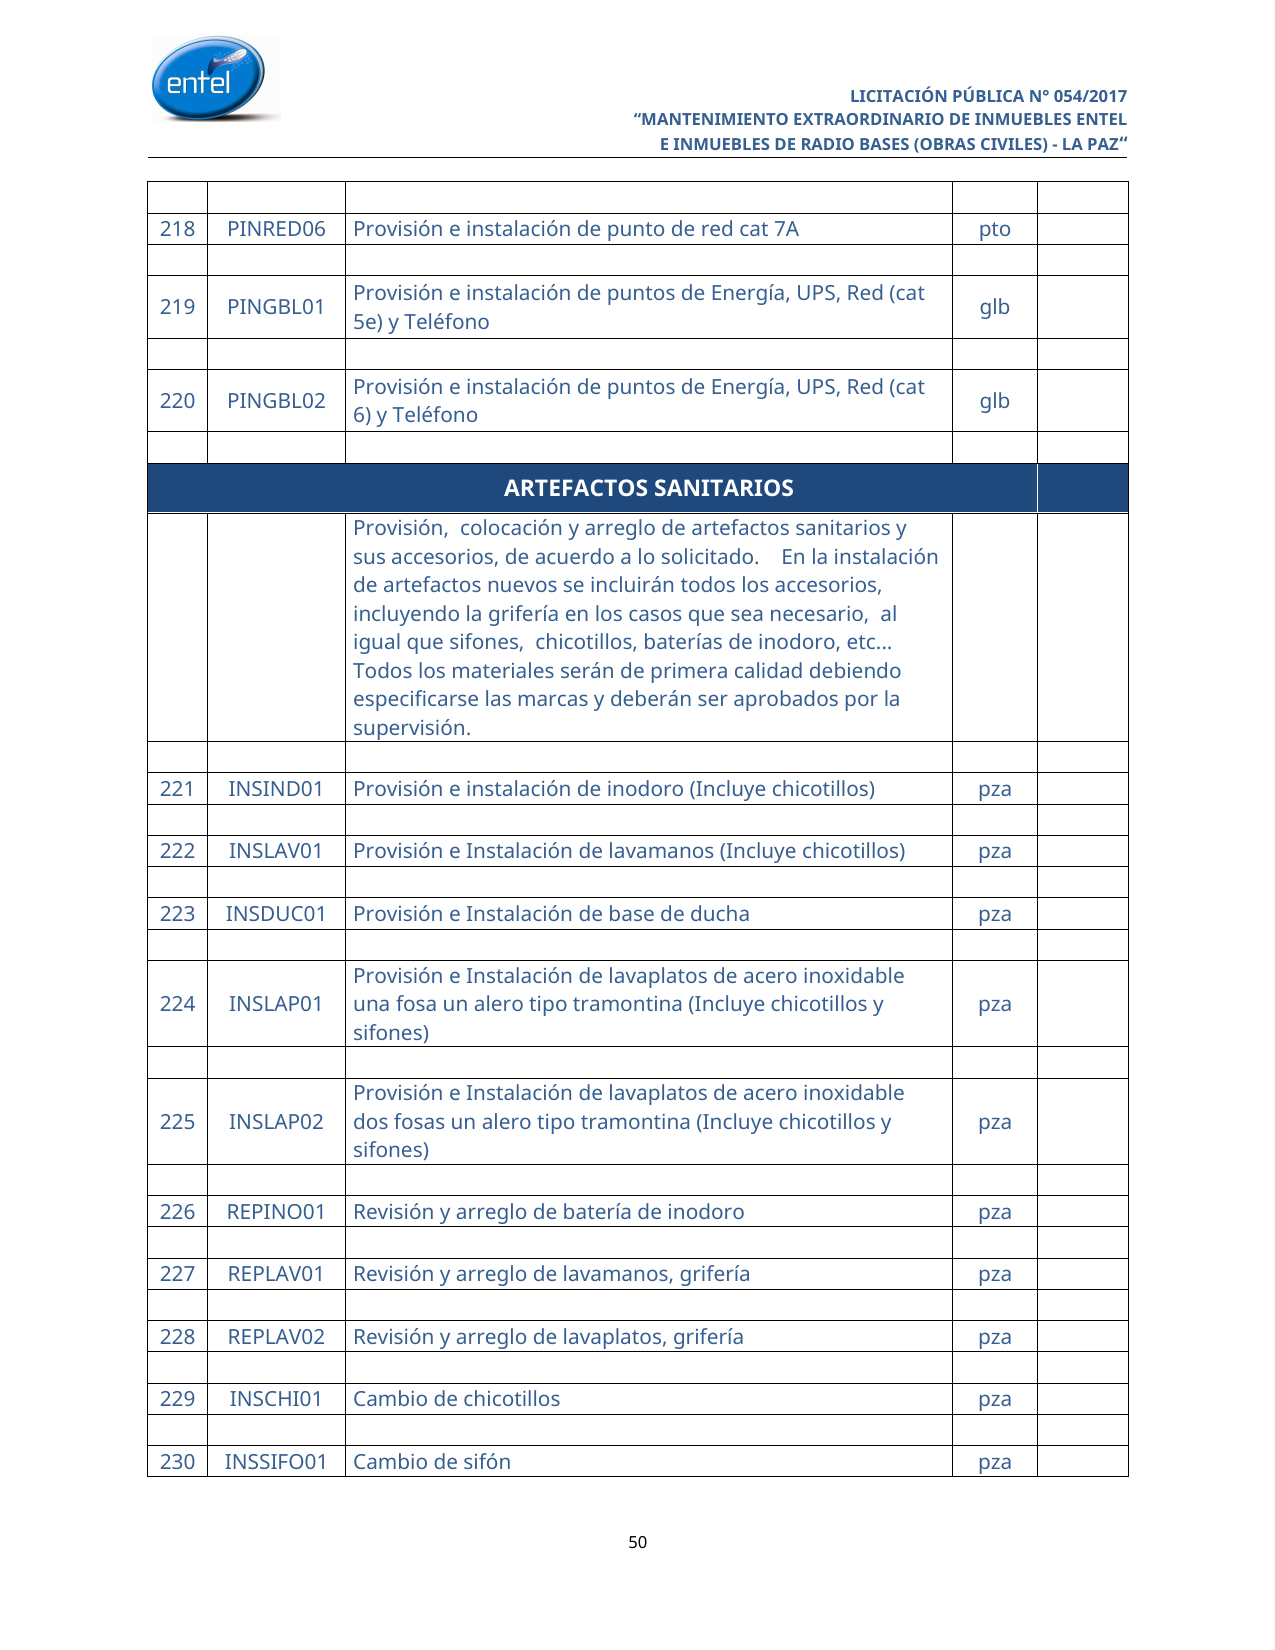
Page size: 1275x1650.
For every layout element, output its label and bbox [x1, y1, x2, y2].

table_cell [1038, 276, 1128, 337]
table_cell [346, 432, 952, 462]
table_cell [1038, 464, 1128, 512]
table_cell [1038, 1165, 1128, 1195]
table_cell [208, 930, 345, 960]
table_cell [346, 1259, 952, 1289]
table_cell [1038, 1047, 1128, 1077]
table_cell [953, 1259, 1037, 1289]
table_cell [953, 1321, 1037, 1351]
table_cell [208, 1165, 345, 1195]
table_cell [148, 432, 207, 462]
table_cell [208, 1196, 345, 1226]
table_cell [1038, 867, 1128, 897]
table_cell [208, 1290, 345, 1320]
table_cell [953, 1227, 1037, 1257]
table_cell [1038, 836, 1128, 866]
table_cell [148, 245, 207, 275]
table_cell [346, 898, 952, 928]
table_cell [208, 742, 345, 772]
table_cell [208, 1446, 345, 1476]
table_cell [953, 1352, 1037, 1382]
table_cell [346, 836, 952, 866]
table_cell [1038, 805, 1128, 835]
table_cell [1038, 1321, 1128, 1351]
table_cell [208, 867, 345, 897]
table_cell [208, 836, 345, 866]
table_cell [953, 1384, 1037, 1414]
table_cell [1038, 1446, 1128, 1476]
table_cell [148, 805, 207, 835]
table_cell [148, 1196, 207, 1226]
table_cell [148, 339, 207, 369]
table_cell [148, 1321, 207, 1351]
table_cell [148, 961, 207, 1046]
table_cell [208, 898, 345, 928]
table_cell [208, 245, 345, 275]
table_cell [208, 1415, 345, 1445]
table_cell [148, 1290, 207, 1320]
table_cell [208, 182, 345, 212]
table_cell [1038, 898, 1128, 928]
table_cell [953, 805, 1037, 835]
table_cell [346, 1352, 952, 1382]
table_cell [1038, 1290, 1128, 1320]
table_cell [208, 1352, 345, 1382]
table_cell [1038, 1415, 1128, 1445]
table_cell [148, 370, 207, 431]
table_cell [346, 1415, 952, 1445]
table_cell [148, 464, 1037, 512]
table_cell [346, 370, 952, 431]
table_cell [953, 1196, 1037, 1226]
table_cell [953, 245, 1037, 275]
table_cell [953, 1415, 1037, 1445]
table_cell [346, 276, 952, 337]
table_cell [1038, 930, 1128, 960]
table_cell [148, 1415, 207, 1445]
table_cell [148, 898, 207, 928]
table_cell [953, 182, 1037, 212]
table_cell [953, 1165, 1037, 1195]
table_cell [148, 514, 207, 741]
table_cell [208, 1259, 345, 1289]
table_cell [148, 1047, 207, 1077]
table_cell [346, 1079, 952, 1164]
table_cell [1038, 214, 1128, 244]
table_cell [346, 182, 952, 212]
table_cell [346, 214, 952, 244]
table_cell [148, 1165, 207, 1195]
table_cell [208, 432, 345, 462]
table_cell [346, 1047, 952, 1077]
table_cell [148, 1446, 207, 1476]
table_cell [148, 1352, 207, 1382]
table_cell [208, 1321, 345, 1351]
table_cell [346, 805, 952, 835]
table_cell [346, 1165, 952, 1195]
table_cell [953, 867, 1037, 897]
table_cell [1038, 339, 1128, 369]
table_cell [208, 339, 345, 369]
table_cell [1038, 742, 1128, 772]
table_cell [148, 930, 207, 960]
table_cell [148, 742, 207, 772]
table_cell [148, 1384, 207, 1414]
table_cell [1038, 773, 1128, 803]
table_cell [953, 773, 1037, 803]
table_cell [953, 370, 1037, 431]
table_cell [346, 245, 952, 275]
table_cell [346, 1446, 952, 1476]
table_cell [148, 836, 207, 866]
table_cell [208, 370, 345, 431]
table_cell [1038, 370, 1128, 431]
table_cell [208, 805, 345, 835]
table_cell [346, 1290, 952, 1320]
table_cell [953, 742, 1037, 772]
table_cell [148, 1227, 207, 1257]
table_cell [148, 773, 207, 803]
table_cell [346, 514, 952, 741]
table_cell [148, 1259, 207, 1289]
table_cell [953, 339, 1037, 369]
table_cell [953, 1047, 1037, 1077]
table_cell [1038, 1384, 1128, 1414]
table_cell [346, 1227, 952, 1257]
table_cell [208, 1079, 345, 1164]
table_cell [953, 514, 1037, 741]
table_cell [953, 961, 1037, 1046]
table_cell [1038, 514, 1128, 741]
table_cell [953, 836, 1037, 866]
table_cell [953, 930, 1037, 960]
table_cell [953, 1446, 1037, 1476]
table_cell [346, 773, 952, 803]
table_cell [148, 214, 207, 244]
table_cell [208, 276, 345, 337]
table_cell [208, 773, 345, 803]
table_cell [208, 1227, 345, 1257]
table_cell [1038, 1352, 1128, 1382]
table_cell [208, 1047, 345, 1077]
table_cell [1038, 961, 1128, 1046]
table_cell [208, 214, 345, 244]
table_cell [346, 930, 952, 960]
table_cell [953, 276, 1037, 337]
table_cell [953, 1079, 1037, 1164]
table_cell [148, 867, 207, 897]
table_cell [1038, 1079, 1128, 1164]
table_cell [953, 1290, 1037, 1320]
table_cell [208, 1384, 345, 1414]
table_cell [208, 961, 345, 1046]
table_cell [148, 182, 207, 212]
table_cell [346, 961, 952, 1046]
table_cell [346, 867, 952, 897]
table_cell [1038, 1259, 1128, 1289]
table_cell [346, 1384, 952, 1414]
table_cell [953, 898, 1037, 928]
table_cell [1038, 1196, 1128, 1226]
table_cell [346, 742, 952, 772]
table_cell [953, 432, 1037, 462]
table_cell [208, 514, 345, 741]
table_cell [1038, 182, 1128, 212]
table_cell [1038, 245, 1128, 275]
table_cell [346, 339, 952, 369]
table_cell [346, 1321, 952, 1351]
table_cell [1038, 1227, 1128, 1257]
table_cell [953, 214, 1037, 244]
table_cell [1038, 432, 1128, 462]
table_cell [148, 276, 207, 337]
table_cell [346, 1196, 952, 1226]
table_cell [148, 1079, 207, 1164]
picture [151, 34, 282, 122]
